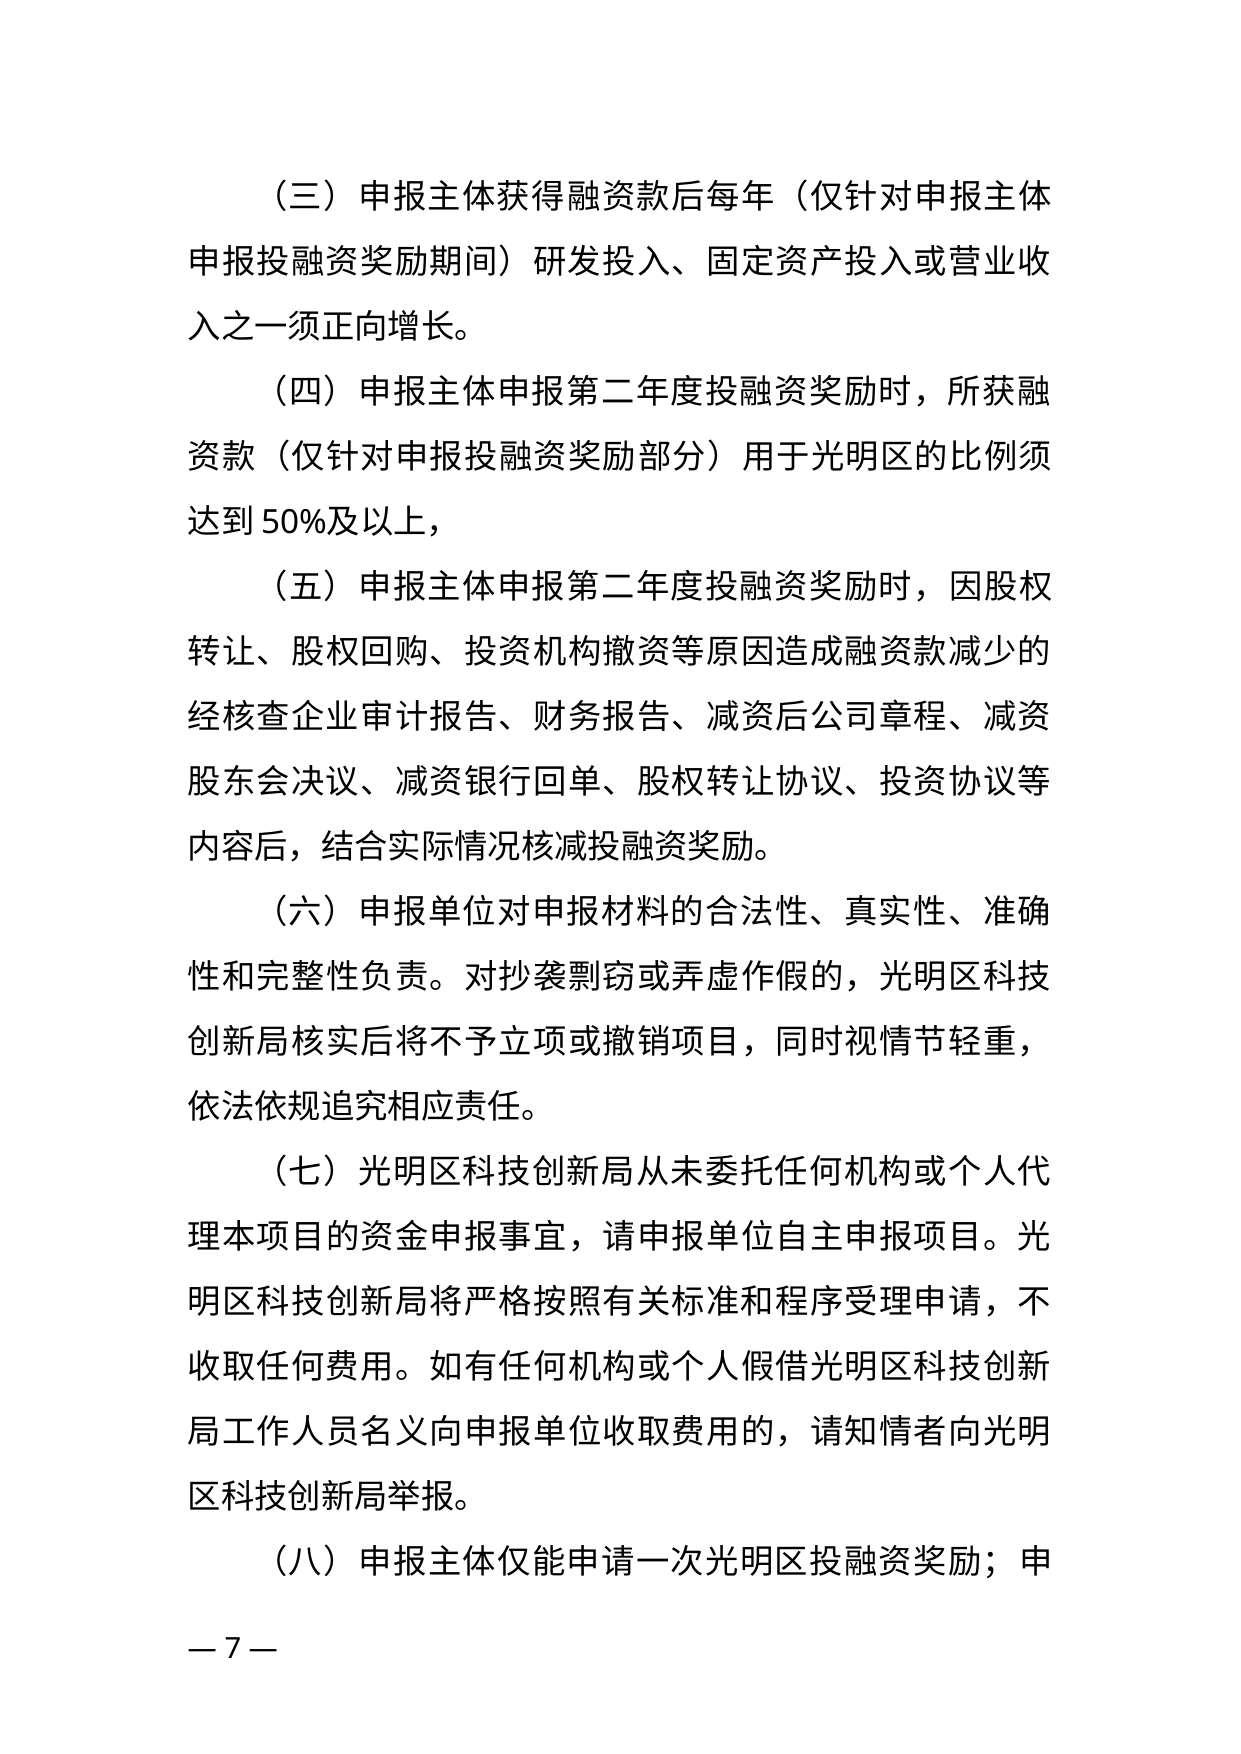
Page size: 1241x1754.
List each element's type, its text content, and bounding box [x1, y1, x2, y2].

list （六）申报单位对申报材料的合法性、真实性、准确性和完整性负责。对抄袭剽窃或弄虚作假的，光明区科技创新局核实后将不予立项或撤销项目，同时视情节轻重，依法依规追究相应责任。 [187, 877, 1053, 1137]
list （五）申报主体申报第二年度投融资奖励时，因股权转让、股权回购、投资机构撤资等原因造成融资款减少的，经核查企业审计报告、财务报告、减资后公司章程、减资股东会决议、减资银行回单、股权转让协议、投资协议等内容后，结合实际情况核减投融资奖励。 [187, 552, 1053, 877]
list （七）光明区科技创新局从未委托任何机构或个人代理本项目的资金申报事宜，请申报单位自主申报项目。光明区科技创新局将严格按照有关标准和程序受理申请，不收取任何费用。如有任何机构或个人假借光明区科技创新局工作人员名义向申报单位收取费用的，请知情者向光明区科技创新局举报。 [187, 1137, 1053, 1527]
list （四）申报主体申报第二年度投融资奖励时，所获融资款（仅针对申报投融资奖励部分）用于光明区的比例须达到50%及以上， [187, 357, 1053, 552]
list （三）申报主体获得融资款后每年（仅针对申报主体申报投融资奖励期间）研发投入、固定资产投入或营业收入之一须正向增长。 [187, 162, 1053, 357]
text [187, 1527, 1053, 1592]
